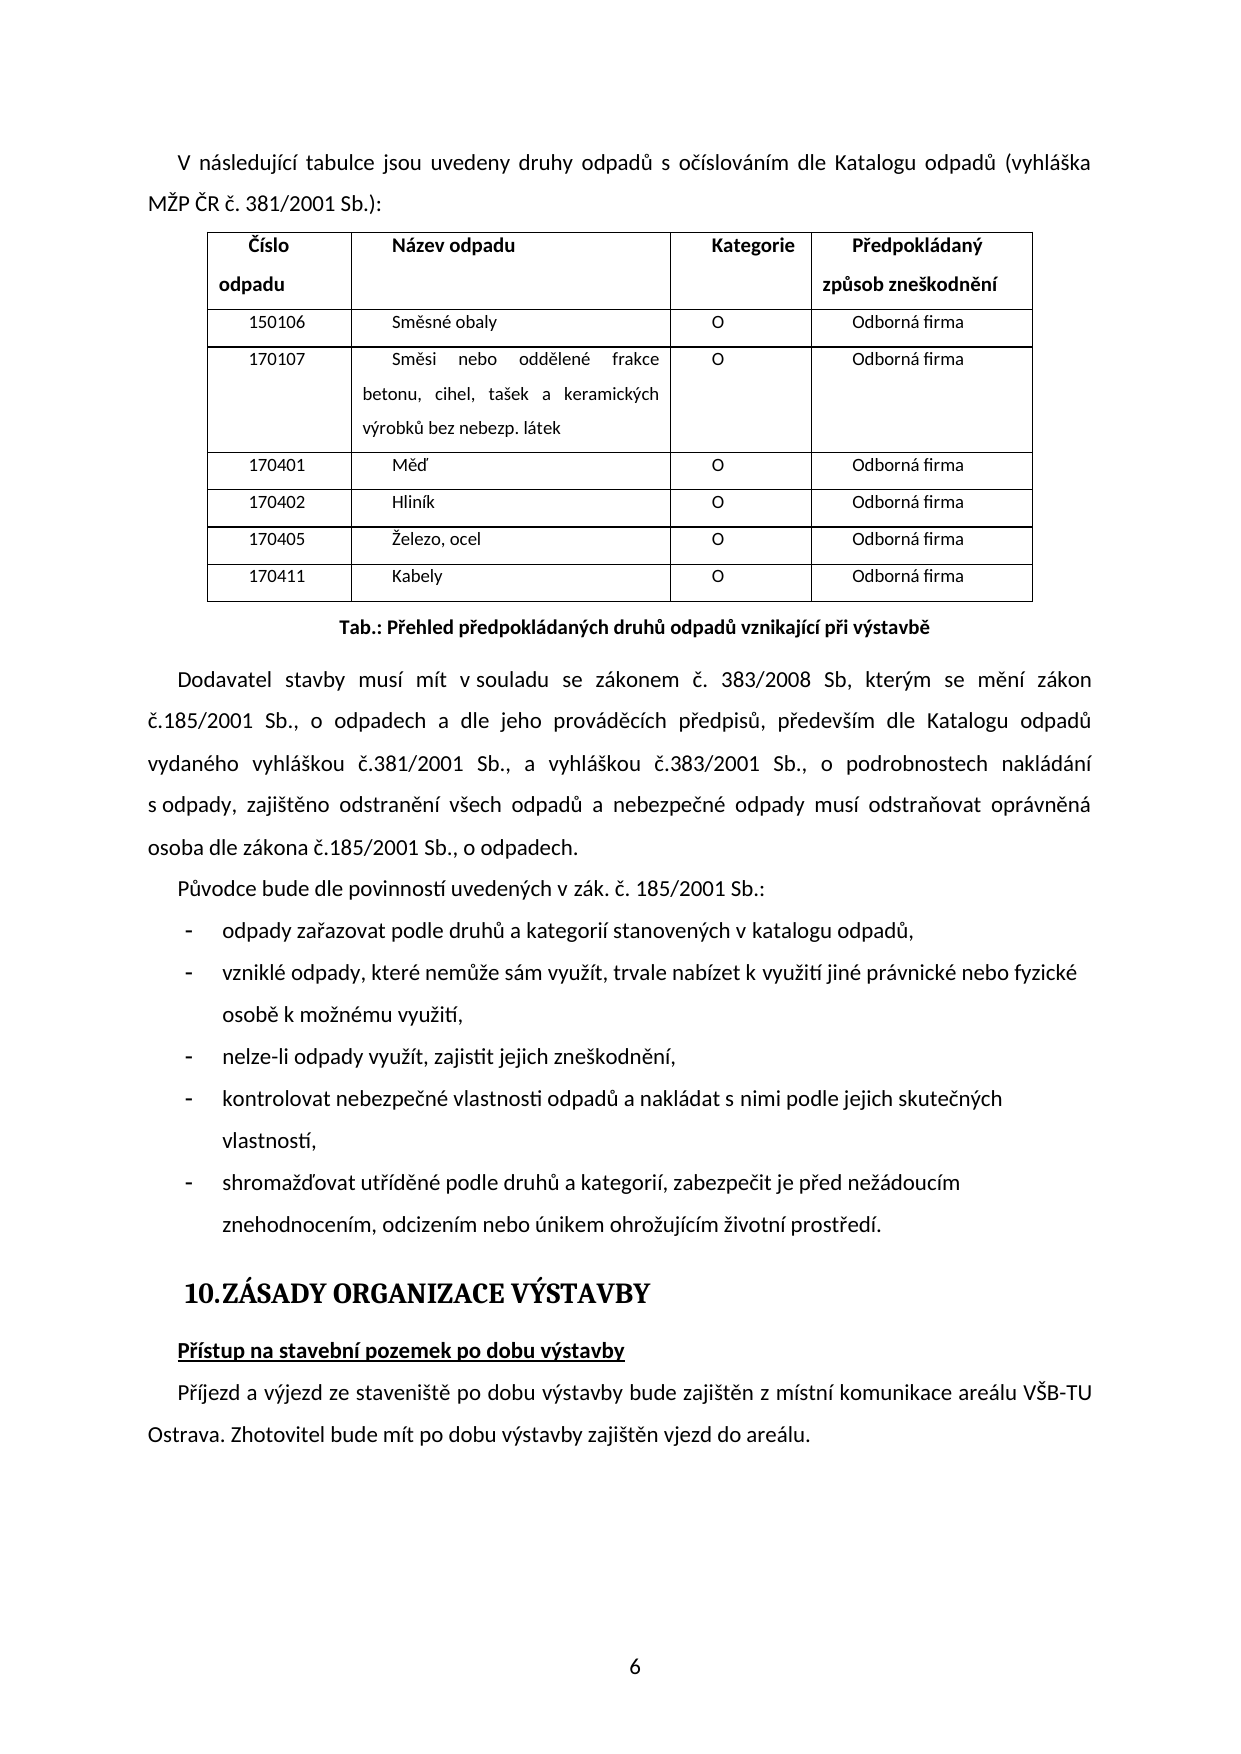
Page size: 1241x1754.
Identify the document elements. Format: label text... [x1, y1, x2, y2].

table_cell 170401 [208, 453, 351, 489]
text Tab.: Přehled předpokládaných druhů odpadů vznikající při výstavbě [148, 614, 1093, 639]
table_cell Kabely [352, 565, 670, 601]
table_cell Směsné obaly [352, 310, 670, 346]
table_cell O [671, 453, 811, 489]
table_cell O [671, 310, 811, 346]
table_cell Odborná firma [812, 490, 1032, 526]
table_cell O [671, 348, 811, 452]
table_cell 170107 [208, 348, 351, 452]
table_cell O [671, 528, 811, 563]
text Příjezd a výjezd ze staveniště po dobu výstavby bude zajištěn z místní komunikace areálu VŠB-TU Ostrava. Zhotovitel bude mít po dobu výstavby zajištěn vjezd do areálu. [148, 1378, 1093, 1448]
table_cell Odborná firma [812, 348, 1032, 452]
text Dodavatel stavby musí mít v souladu se zákonem č. 383/2008 Sb, kterým se mění zákon č.185/2001 Sb., o odpadech a dle jeho prováděcích předpisů, především dle Katalogu odpadů vydaného vyhláškou č.381/2001 Sb., a vyhláškou č.383/2001 Sb., o podrobnostech nakládání s odpady, zajištěno odstranění všech odpadů a nebezpečné odpady musí odstraňovat oprávněná osoba dle zákona č.185/2001 Sb., o odpadech. [148, 665, 1093, 861]
text V následující tabulce jsou uvedeny druhy odpadů s očíslováním dle Katalogu odpadů (vyhláška MŽP ČR č. 381/2001 Sb.): [148, 148, 1093, 218]
table_cell Železo, ocel [352, 528, 670, 563]
table_cell Hliník [352, 490, 670, 526]
subtitle ZÁSADY ORGANIZACE VÝSTAVBY [185, 1277, 1093, 1311]
table_header Kategorie [671, 233, 811, 309]
table_cell Odborná firma [812, 528, 1032, 563]
table_cell Odborná firma [812, 565, 1032, 601]
list nelze-li odpady využít, zajistit jejich zneškodnění, [185, 1042, 1093, 1071]
table_cell Odborná firma [812, 453, 1032, 489]
table_cell 170405 [208, 528, 351, 563]
table_cell 170402 [208, 490, 351, 526]
text Přístup na stavební pozemek po dobu výstavby [148, 1336, 1093, 1364]
list shromažďovat utříděné podle druhů a kategorií, zabezpečit je před nežádoucím znehodnocením, odcizením nebo únikem ohrožujícím životní prostředí. [185, 1168, 1093, 1238]
text Původce bude dle povinností uvedených v zák. č. 185/2001 Sb.: [148, 874, 1093, 903]
table_cell O [671, 490, 811, 526]
table_header Název odpadu [352, 233, 670, 309]
table_header Číslo odpadu [208, 233, 351, 309]
table_cell Směsi nebo oddělené frakce betonu, cihel, tašek a keramických výrobků bez nebezp. látek [352, 348, 670, 452]
list odpady zařazovat podle druhů a kategorií stanovených v katalogu odpadů, [185, 917, 1093, 944]
table_cell Měď [352, 453, 670, 489]
table_header Předpokládaný způsob zneškodnění [812, 233, 1032, 309]
table_cell O [671, 565, 811, 601]
list kontrolovat nebezpečné vlastnosti odpadů a nakládat s nimi podle jejich skutečných vlastností, [185, 1084, 1093, 1154]
table_cell 170411 [208, 565, 351, 601]
list vzniklé odpady, které nemůže sám využít, trvale nabízet k využití jiné právnické nebo fyzické osobě k možnému využití, [185, 958, 1093, 1028]
table_cell Odborná firma [812, 310, 1032, 346]
table_cell 150106 [208, 310, 351, 346]
